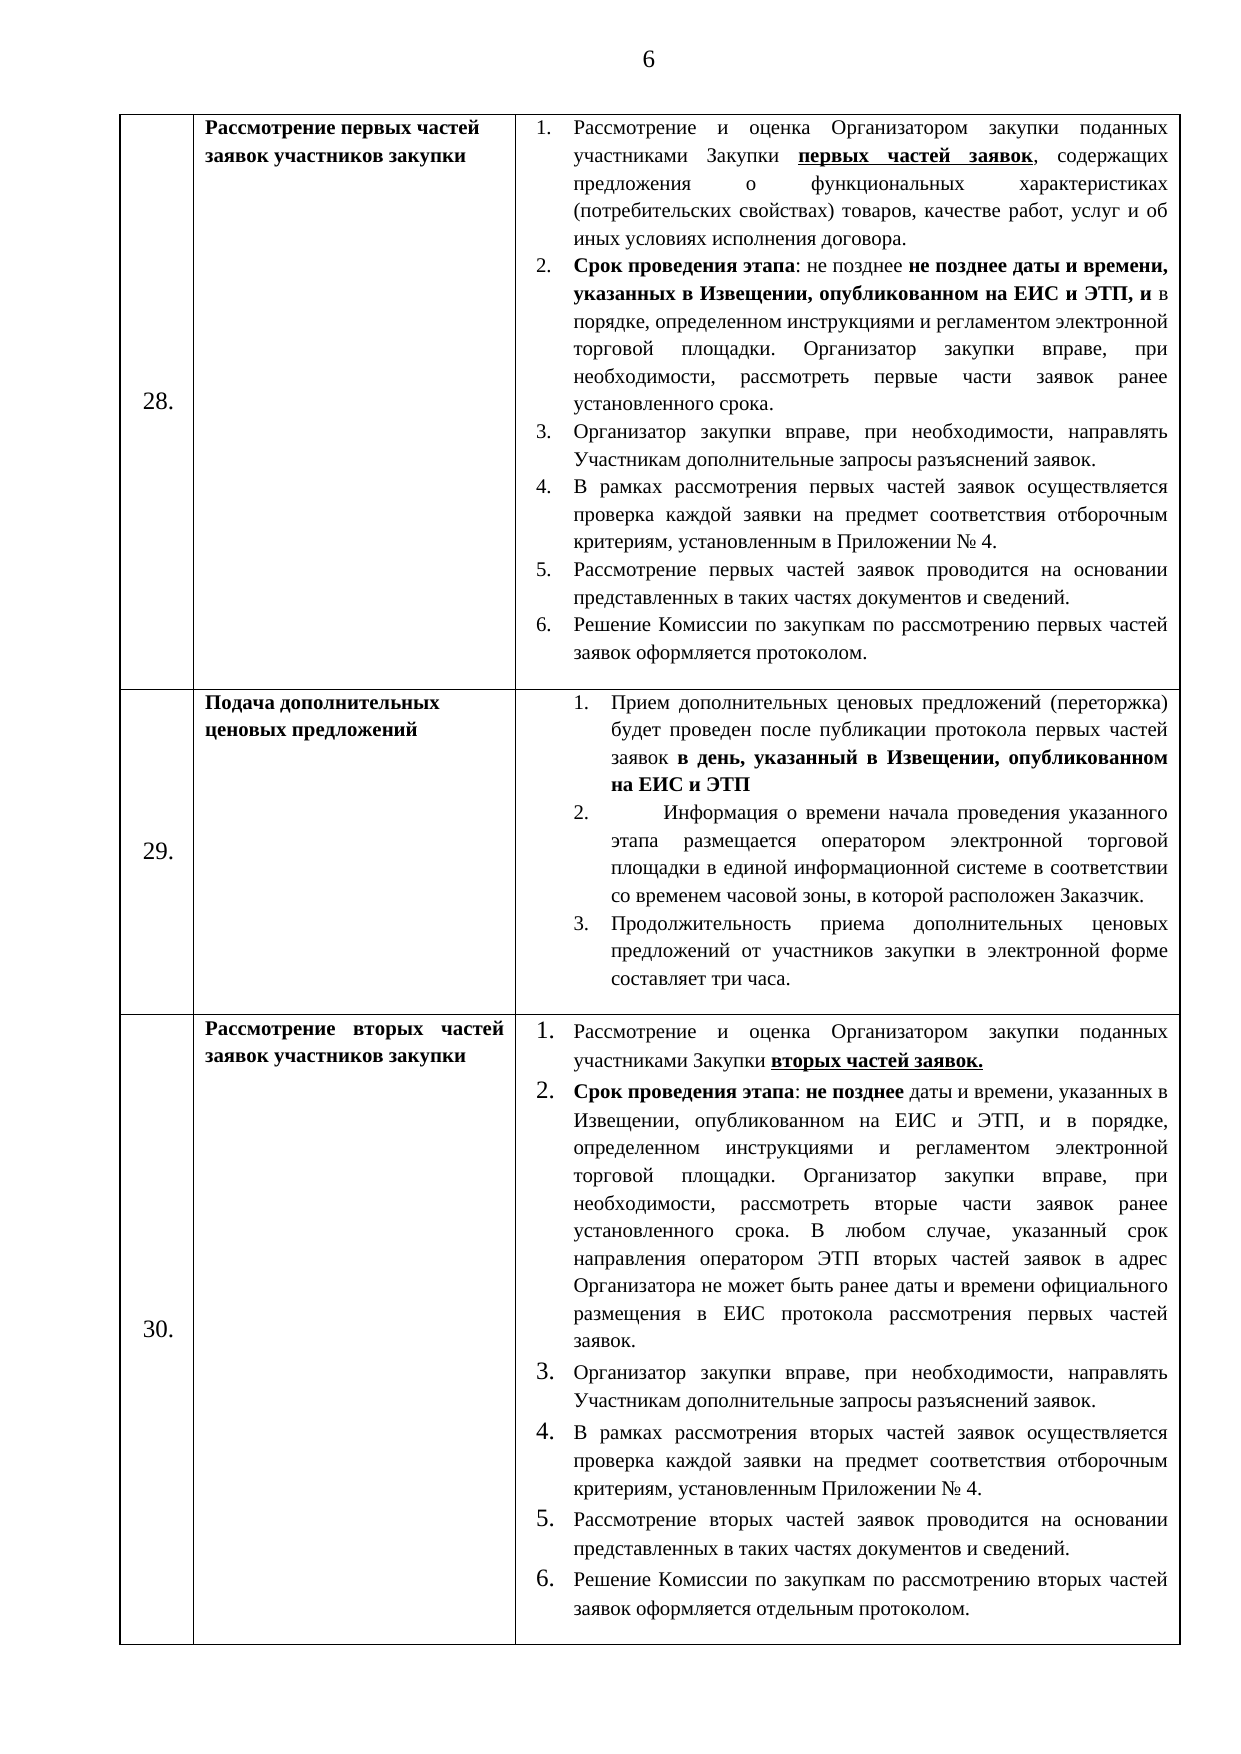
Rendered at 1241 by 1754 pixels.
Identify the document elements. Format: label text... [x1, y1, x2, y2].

table_cell [121, 1015, 193, 1644]
table_cell Рассмотрение и оценка Организатором закупки поданных участниками Закупки вторых частей заявок. Срок проведения этапа: не позднее даты и времени, указанных в Извещении, опубликованном на ЕИС и ЭТП, и в порядке, определенном инструкциями и регламентом электронной торговой площадки. Организатор закупки вправе, при необходимости, рассмотреть вторые части заявок ранее установленного срока. В любом случае, указанный срок направления оператором ЭТП вторых частей заявок в адрес Организатора не может быть ранее даты и времени официального размещения в ЕИС протокола рассмотрения первых частей заявок. Организатор закупки вправе, при необходимости, направлять Участникам дополнительные запросы разъяснений заявок. В рамках рассмотрения вторых частей заявок осуществляется проверка каждой заявки на предмет соответствия отборочным критериям, установленным Приложении № 4. Рассмотрение вторых частей заявок проводится на основании представленных в таких частях документов и сведений. Решение Комиссии по закупкам по рассмотрению вторых частей заявок оформляется отдельным протоколом. [516, 1015, 1179, 1644]
table_cell Рассмотрение вторых частей заявок участников закупки [194, 1015, 515, 1644]
table_cell [121, 690, 193, 1014]
table_cell Рассмотрение первых частей заявок участников закупки [194, 115, 515, 688]
table_cell [121, 115, 193, 688]
table_cell Подача дополнительных ценовых предложений [194, 690, 515, 1014]
table_cell Прием дополнительных ценовых предложений (переторжка) будет проведен после публикации протокола первых частей заявок в день, указанный в Извещении, опубликованном на ЕИС и ЭТП Информация о времени начала проведения указанного этапа размещается оператором электронной торговой площадки в единой информационной системе в соответствии со временем часовой зоны, в которой расположен Заказчик. Продолжительность приема дополнительных ценовых предложений от участников закупки в электронной форме составляет три часа. [516, 690, 1179, 1014]
table_cell Рассмотрение и оценка Организатором закупки поданных участниками Закупки первых частей заявок, содержащих предложения о функциональных характеристиках (потребительских свойствах) товаров, качестве работ, услуг и об иных условиях исполнения договора. Срок проведения этапа: не позднее не позднее даты и времени, указанных в Извещении, опубликованном на ЕИС и ЭТП, и в порядке, определенном инструкциями и регламентом электронной торговой площадки. Организатор закупки вправе, при необходимости, рассмотреть первые части заявок ранее установленного срока. Организатор закупки вправе, при необходимости, направлять Участникам дополнительные запросы разъяснений заявок. В рамках рассмотрения первых частей заявок осуществляется проверка каждой заявки на предмет соответствия отборочным критериям, установленным в Приложении № 4. Рассмотрение первых частей заявок проводится на основании представленных в таких частях документов и сведений. Решение Комиссии по закупкам по рассмотрению первых частей заявок оформляется протоколом. [516, 115, 1179, 688]
